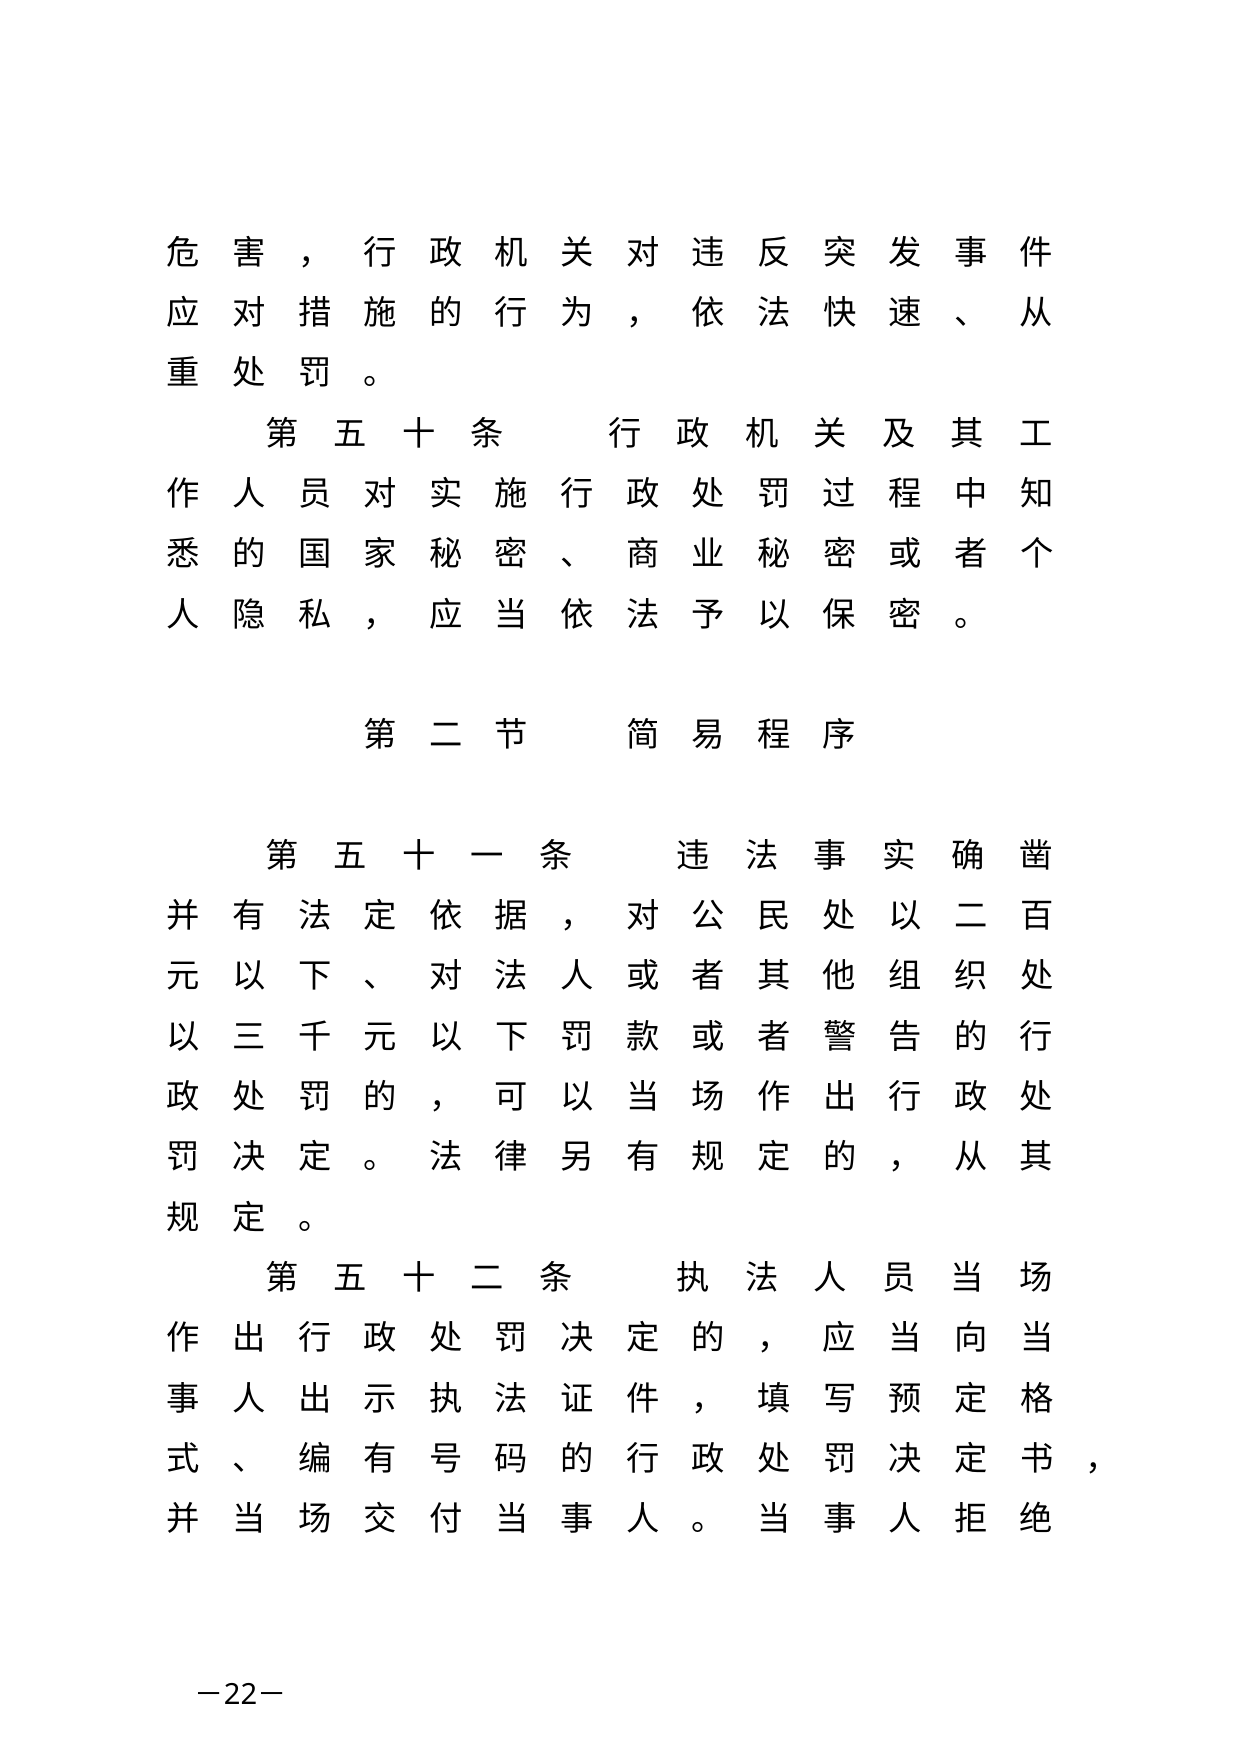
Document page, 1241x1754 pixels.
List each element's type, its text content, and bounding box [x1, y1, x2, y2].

text 第二节 简易程序 [167, 702, 1085, 762]
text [167, 1245, 1085, 1546]
text 第五十条 行政机关及其工作人员对实施行政处罚过程中知悉的国家秘密、商业秘密或者个人隐私，应当依法予以保密。 [167, 400, 1085, 642]
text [167, 219, 1085, 400]
text 第五十一条 违法事实确凿并有法定依据，对公民处以二百元以下、对法人或者其他组织处以三千元以下罚款或者警告的行政处罚的，可以当场作出行政处罚决定。法律另有规定的，从其规定。 [167, 822, 1085, 1245]
